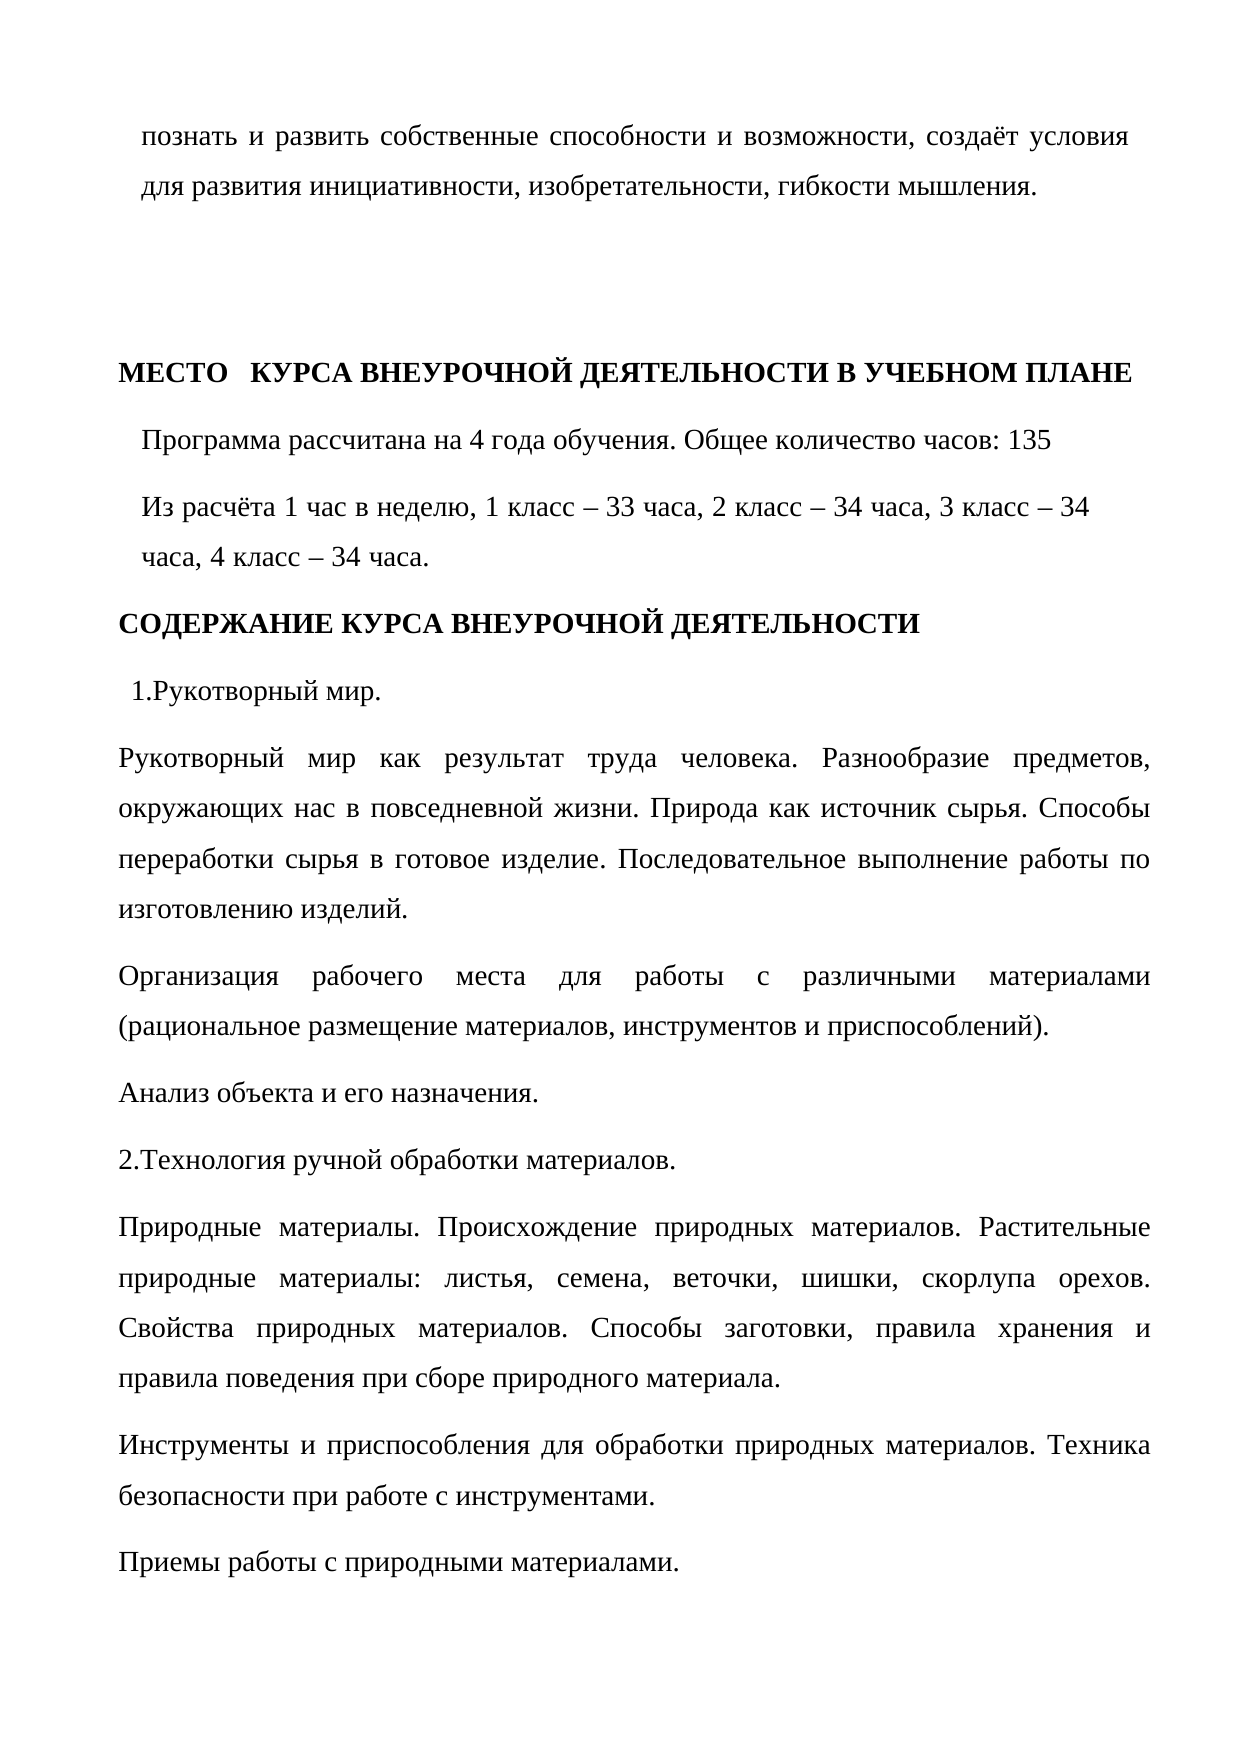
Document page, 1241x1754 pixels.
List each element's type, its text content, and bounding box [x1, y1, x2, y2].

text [141, 118, 1128, 202]
text Инструменты и приспособления для обработки природных материалов. Техника безопасности при работе с инструментами. [118, 1427, 1152, 1511]
text 2.Технология ручной обработки материалов. [118, 1142, 1152, 1176]
text Природные материалы. Происхождение природных материалов. Растительные природные материалы: листья, семена, веточки, шишки, скорлупа орехов. Свойства природных материалов. Способы заготовки, правила хранения и правила поведения при сборе природного материала. [118, 1209, 1152, 1394]
text Приемы работы с природными материалами. [118, 1544, 1152, 1578]
text СОДЕРЖАНИЕ КУРСА ВНЕУРОЧНОЙ ДЕЯТЕЛЬНОСТИ [118, 606, 1152, 640]
text МЕСТО КУРСА ВНЕУРОЧНОЙ ДЕЯТЕЛЬНОСТИ В УЧЕБНОМ ПЛАНЕ [118, 355, 1152, 388]
text Программа рассчитана на 4 года обучения. Общее количество часов: 135 [141, 422, 1152, 456]
text Анализ объекта и его назначения. [118, 1075, 1152, 1109]
text Из расчёта 1 час в неделю, 1 класс – 33 часа, 2 класс – 34 часа, 3 класс – 34 часа, 4 класс – 34 часа. [141, 489, 1152, 573]
text 1.Рукотворный мир. [118, 673, 1152, 707]
text Организация рабочего места для работы с различными материалами (рациональное размещение материалов, инструментов и приспособлений). [118, 958, 1152, 1042]
text Рукотворный мир как результат труда человека. Разнообразие предметов, окружающих нас в повседневной жизни. Природа как источник сырья. Способы переработки сырья в готовое изделие. Последовательное выполнение работы по изготовлению изделий. [118, 740, 1152, 925]
